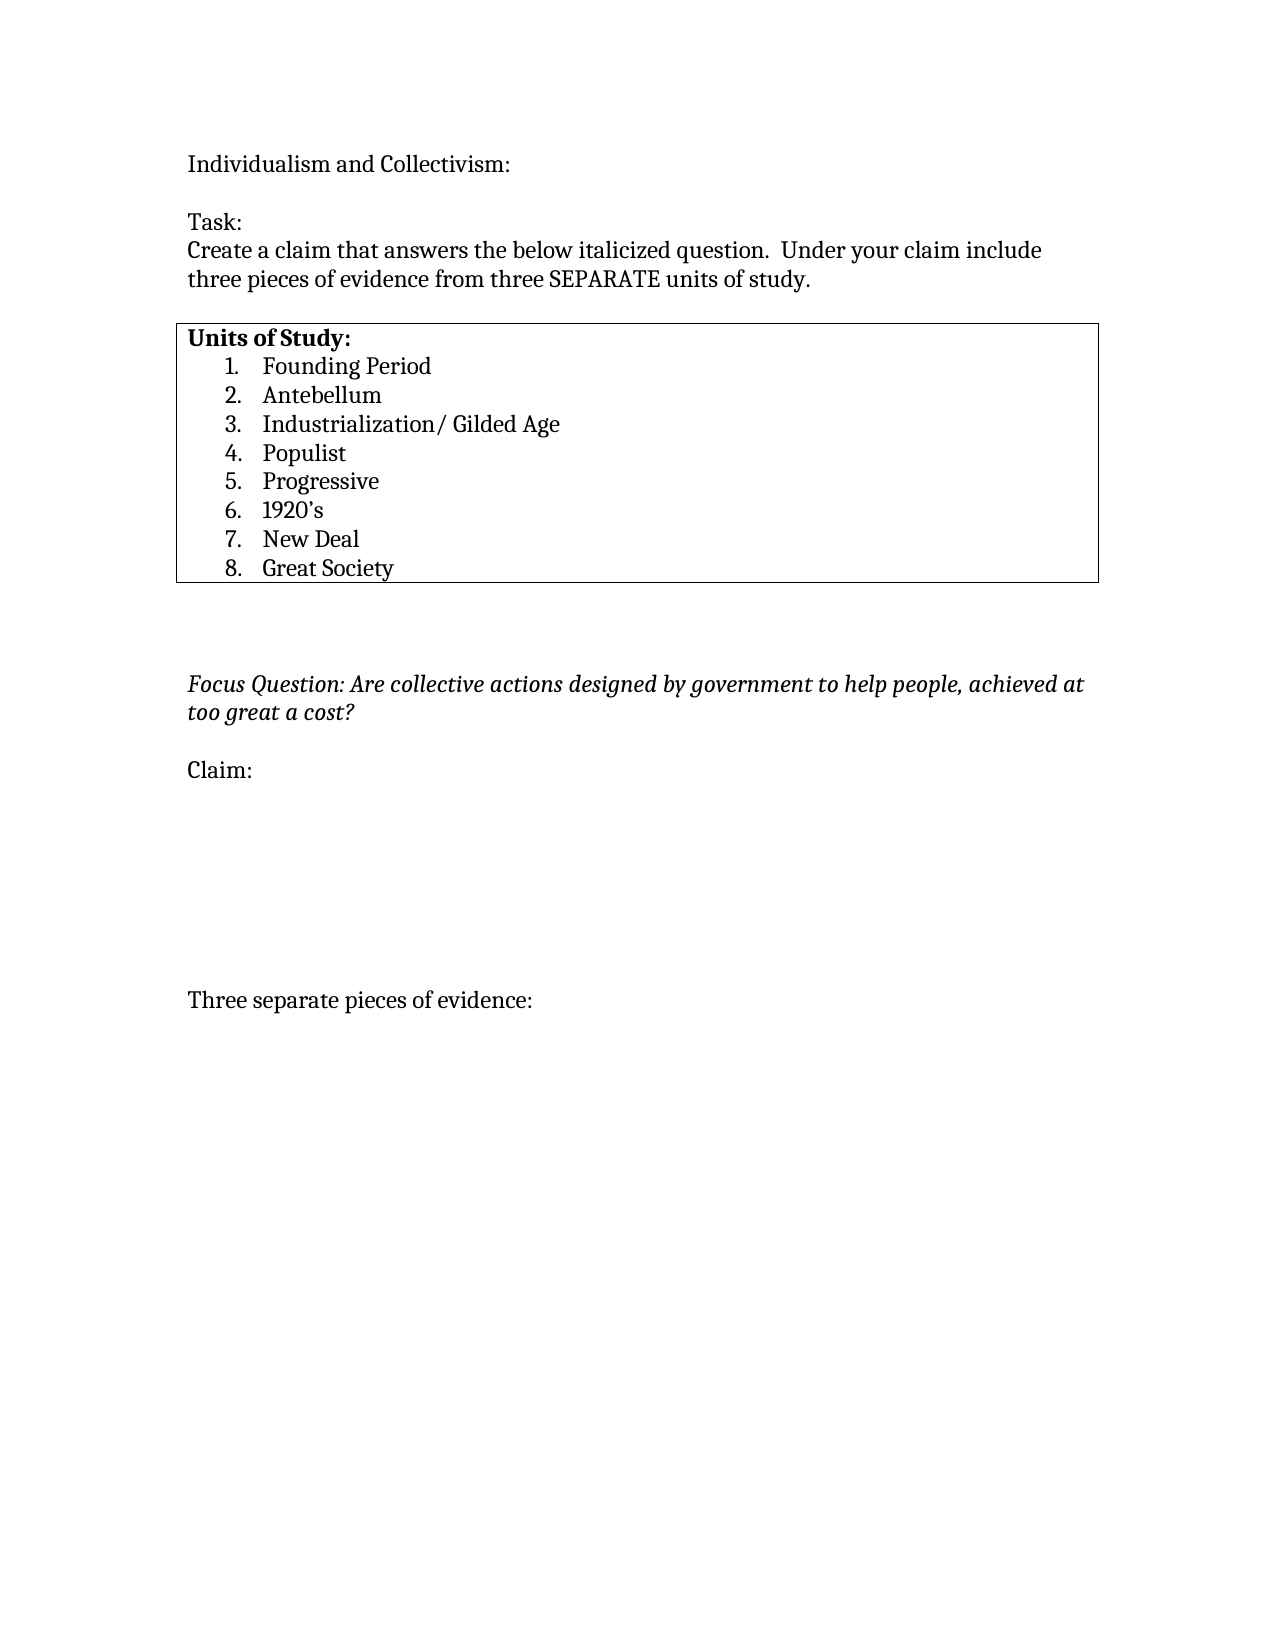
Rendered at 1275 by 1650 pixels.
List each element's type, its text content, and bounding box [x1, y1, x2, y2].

text Claim: [187, 756, 1087, 784]
table_header Units of Study: Founding Period Antebellum Industrialization/ Gilded Age Populist Progressive 1920’s New Deal Great Society [177, 324, 1098, 582]
text Task: [187, 207, 1087, 236]
text Create a claim that answers the below italicized question. Under your claim include three pieces of evidence from three SEPARATE units of study. [187, 236, 1087, 294]
text Focus Question: Are collective actions designed by government to help people, achieved at too great a cost? [187, 669, 1087, 727]
text Individualism and Collectivism: [187, 150, 1087, 179]
text Three separate pieces of evidence: [187, 986, 1087, 1014]
